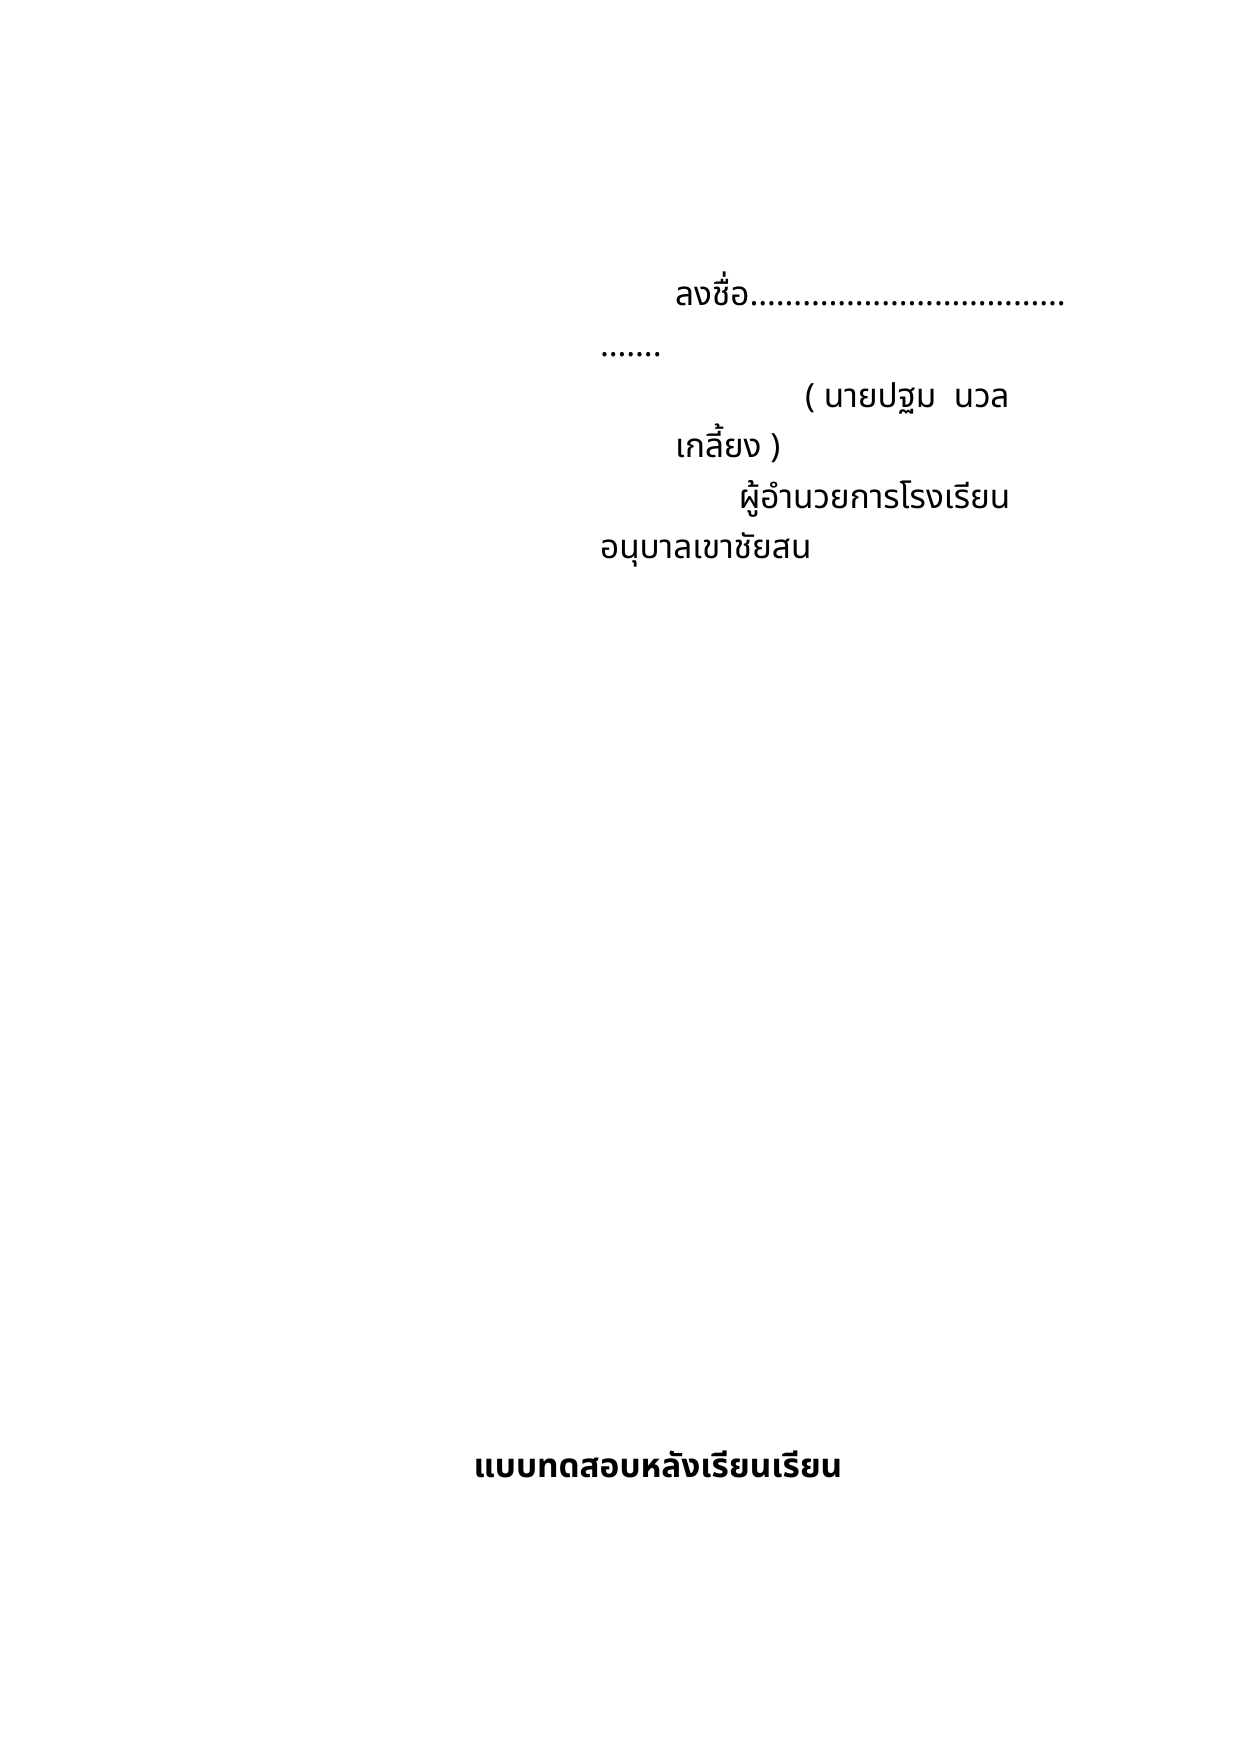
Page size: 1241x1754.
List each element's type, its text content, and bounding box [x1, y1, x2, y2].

text แบบทดสอบหลังเรียนเรียน [225, 1442, 1090, 1492]
text ( นายปฐม นวลเกลี้ยง ) [675, 371, 1090, 473]
text ผู้อำนวยการโรงเรียนอนุบาลเขาชัยสน [600, 473, 1090, 573]
text ลงชื่อ……………………………………. [600, 270, 1090, 371]
